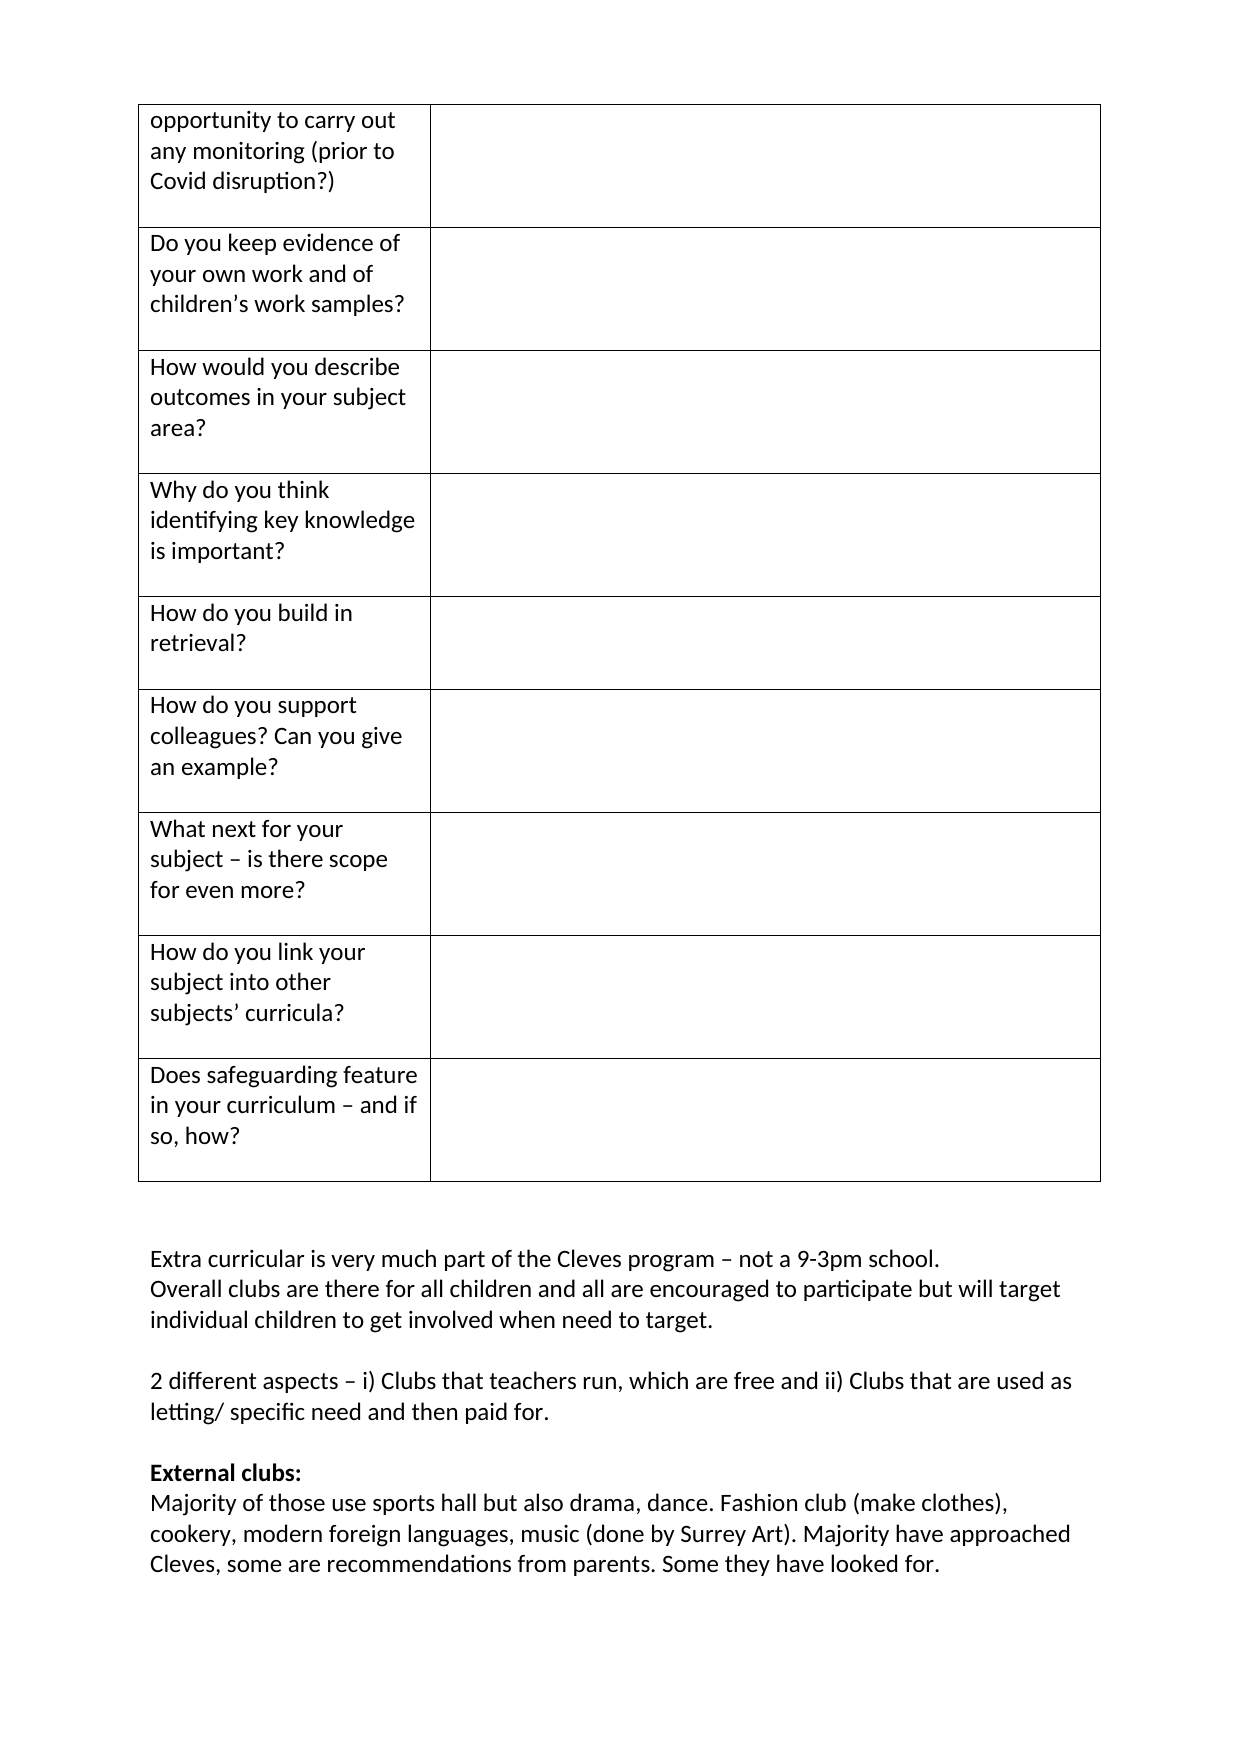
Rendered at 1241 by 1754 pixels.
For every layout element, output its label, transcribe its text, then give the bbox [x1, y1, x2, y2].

table_cell [431, 597, 1100, 688]
table_cell How do you build in retrieval? [139, 597, 430, 688]
table_cell [431, 228, 1100, 350]
table_cell How would you describe outcomes in your subject area? [139, 351, 430, 473]
text External clubs: [150, 1457, 1090, 1487]
table_cell How do you support colleagues? Can you give an example? [139, 690, 430, 812]
table_cell [431, 936, 1100, 1058]
table_cell [431, 1059, 1100, 1181]
text 2 different aspects – i) Clubs that teachers run, which are free and ii) Clubs that are used as letting/ specific need and then paid for. [150, 1365, 1090, 1426]
table_cell [431, 105, 1100, 227]
table_cell Does safeguarding feature in your curriculum – and if so, how? [139, 1059, 430, 1181]
text Majority of those use sports hall but also drama, dance. Fashion club (make clothes), cookery, modern foreign languages, music (done by Surrey Art). Majority have approached Cleves, some are recommendations from parents. Some they have looked for. [150, 1487, 1090, 1579]
text Extra curricular is very much part of the Cleves program – not a 9-3pm school. [150, 1243, 1090, 1274]
table_cell What next for your subject – is there scope for even more? [139, 813, 430, 935]
table_cell Do you keep evidence of your own work and of children’s work samples? [139, 228, 430, 350]
table_cell [431, 690, 1100, 812]
table_cell [431, 474, 1100, 596]
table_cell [139, 105, 430, 227]
table_cell How do you link your subject into other subjects’ curricula? [139, 936, 430, 1058]
table_cell [431, 351, 1100, 473]
text Overall clubs are there for all children and all are encouraged to participate but will target individual children to get involved when need to target. [150, 1274, 1090, 1335]
table_cell Why do you think identifying key knowledge is important? [139, 474, 430, 596]
table_cell [431, 813, 1100, 935]
